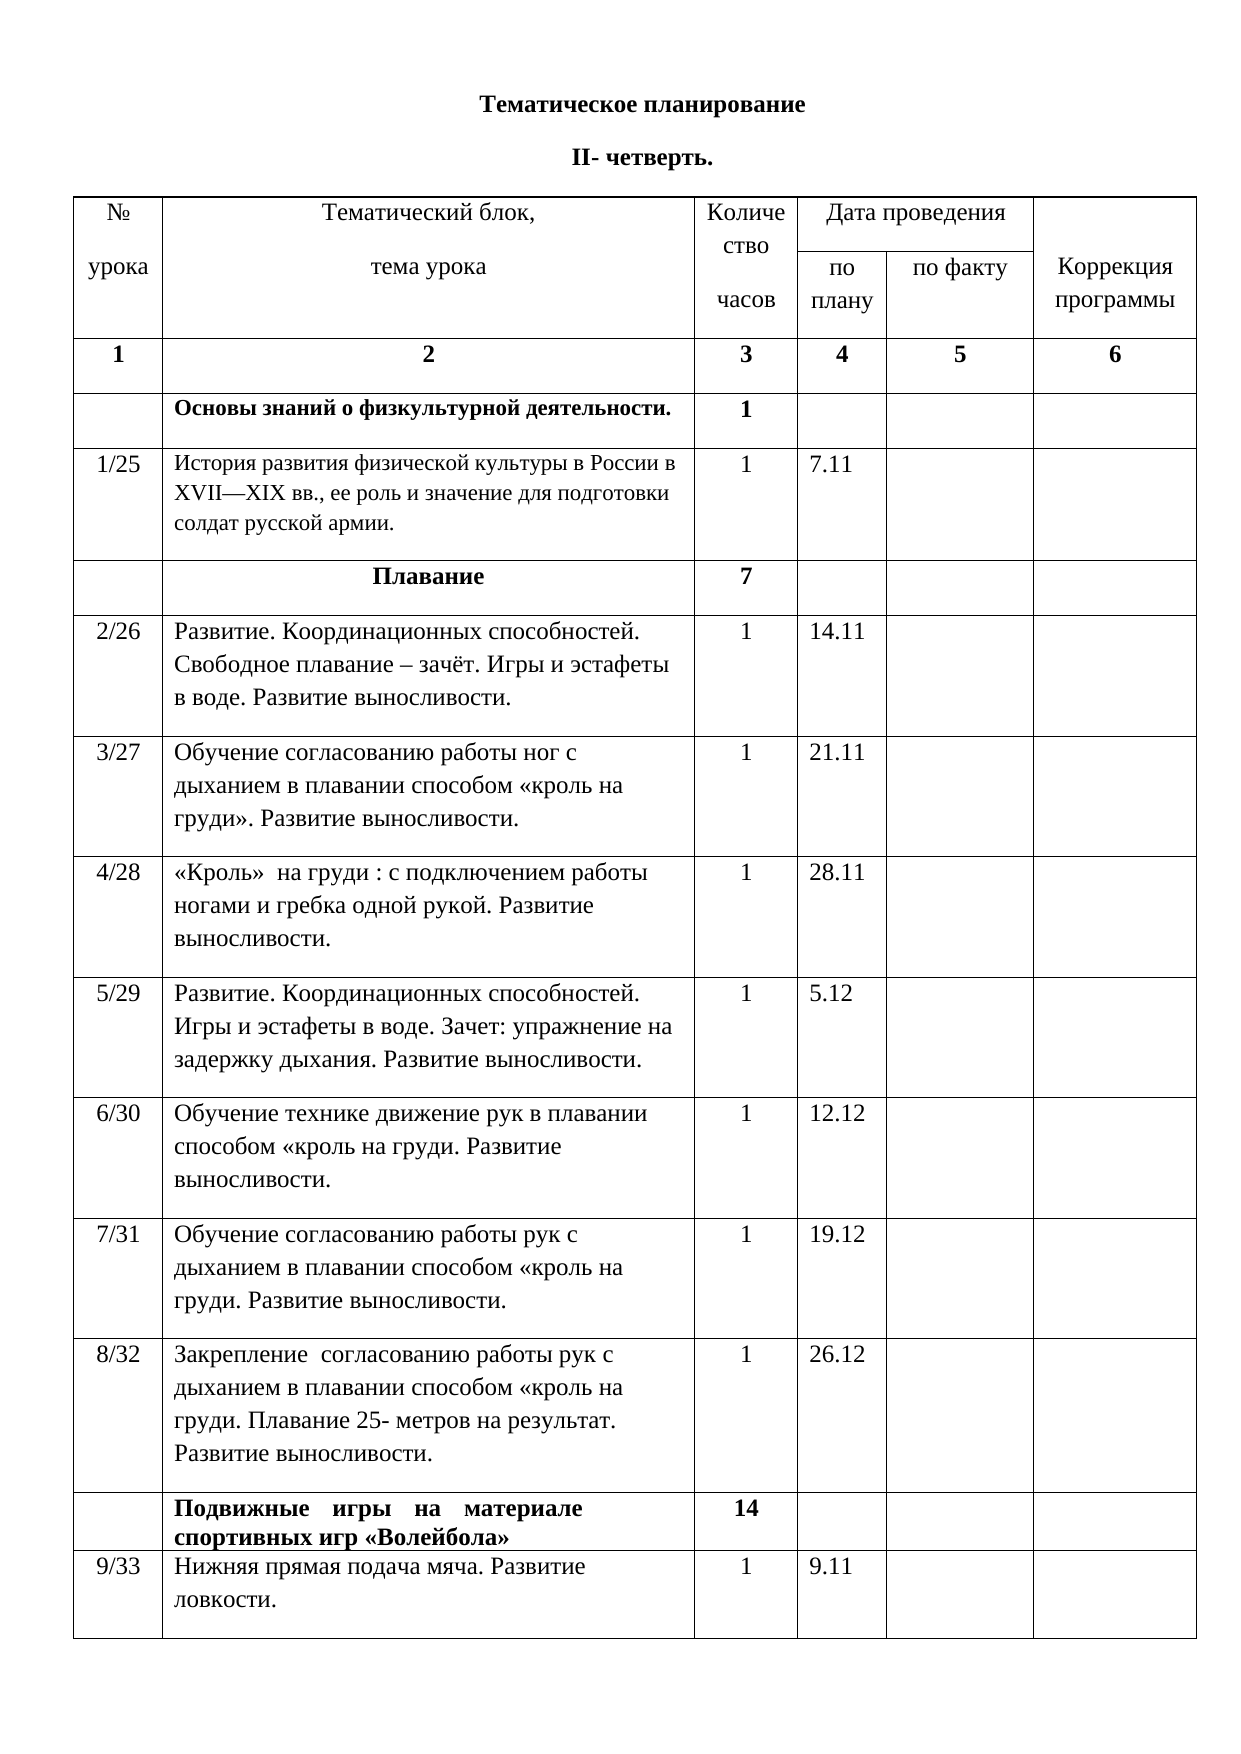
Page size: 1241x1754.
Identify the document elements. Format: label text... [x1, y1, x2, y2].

table_cell Обучение согласованию работы ног с дыханием в плавании способом «кроль на груди». Развитие выносливости. [163, 737, 694, 856]
table_cell «Кроль» на груди : с подключением работы ногами и гребка одной рукой. Развитие выносливости. [163, 857, 694, 977]
table_cell [1034, 857, 1196, 977]
table_cell [1034, 737, 1196, 856]
table_cell 5.12 [798, 978, 886, 1097]
table_cell [887, 978, 1033, 1097]
table_cell Обучение технике движение рук в плавании способом «кроль на груди. Развитие выносливости. [163, 1098, 694, 1218]
table_header Тематический блок, тема урока [163, 198, 694, 338]
table_cell [1034, 1219, 1196, 1338]
table_cell 1 [695, 737, 797, 856]
table_cell [1034, 1339, 1196, 1492]
table_cell Нижняя прямая подача мяча. Развитие ловкости. [163, 1551, 694, 1638]
table_cell [887, 1493, 1033, 1550]
table_cell 1 [695, 1098, 797, 1218]
table_cell [887, 616, 1033, 736]
table_cell 7/31 [74, 1219, 162, 1338]
table_cell Развитие. Координационных способностей. Игры и эстафеты в воде. Зачет: упражнение на задержку дыхания. Развитие выносливости. [163, 978, 694, 1097]
table_cell [887, 449, 1033, 560]
table_cell [1034, 1098, 1196, 1218]
table_cell 7 [695, 561, 797, 615]
table_header Дата проведения [798, 198, 1033, 251]
table_cell [887, 394, 1033, 448]
table_cell [1034, 1493, 1196, 1550]
table_cell [887, 561, 1033, 615]
table_cell 3 [695, 339, 797, 393]
table_cell 14 [695, 1493, 797, 1550]
table_cell 14.11 [798, 616, 886, 736]
table_cell Обучение согласованию работы рук с дыханием в плавании способом «кроль на груди. Развитие выносливости. [163, 1219, 694, 1338]
table_cell 21.11 [798, 737, 886, 856]
table_cell 4 [798, 339, 886, 393]
table_cell [887, 857, 1033, 977]
table_header Коррекция программы [1034, 198, 1196, 338]
table_cell 26.12 [798, 1339, 886, 1492]
table_cell 1 [695, 1551, 797, 1638]
table_cell 1 [695, 1339, 797, 1492]
table_cell 1 [695, 978, 797, 1097]
table_cell 5 [887, 339, 1033, 393]
table_cell [798, 561, 886, 615]
table_cell [887, 1098, 1033, 1218]
table_cell 28.11 [798, 857, 886, 977]
table_cell 1 [695, 394, 797, 448]
table_cell 2 [163, 339, 694, 393]
table_cell [887, 1551, 1033, 1638]
table_cell Развитие. Координационных способностей. Свободное плавание – зачёт. Игры и эстафеты в воде. Развитие выносливости. [163, 616, 694, 736]
table_cell 9.11 [798, 1551, 886, 1638]
table_cell Основы знаний о физкультурной деятельности. [163, 394, 694, 448]
table_cell 9/33 [74, 1551, 162, 1638]
table_header Количество часов [695, 198, 797, 338]
table_cell [74, 1493, 162, 1550]
table_cell 7.11 [798, 449, 886, 560]
table_cell 1 [74, 339, 162, 393]
table_cell 1 [695, 857, 797, 977]
table_cell [887, 737, 1033, 856]
table_cell Закрепление согласованию работы рук с дыханием в плавании способом «кроль на груди. Плавание 25- метров на результат. Развитие выносливости. [163, 1339, 694, 1492]
table_cell История развития физической культуры в России в XVII—XIX вв., ее роль и значение для подготовки солдат русской армии. [163, 449, 694, 560]
table_cell [1034, 978, 1196, 1097]
table_cell Подвижные игры на материале спортивных игр «Волейбола» [163, 1493, 694, 1550]
table_cell [74, 561, 162, 615]
table_cell [798, 394, 886, 448]
table_cell [1034, 616, 1196, 736]
table_cell 2/26 [74, 616, 162, 736]
table_cell по факту [887, 252, 1033, 338]
table_cell 5/29 [74, 978, 162, 1097]
table_cell [1034, 449, 1196, 560]
table_cell 3/27 [74, 737, 162, 856]
table_cell [1034, 561, 1196, 615]
table_cell 1 [695, 1219, 797, 1338]
table_cell 8/32 [74, 1339, 162, 1492]
table_cell 12.12 [798, 1098, 886, 1218]
table_cell 1/25 [74, 449, 162, 560]
table_cell [798, 1493, 886, 1550]
table_cell 19.12 [798, 1219, 886, 1338]
table_cell 1 [695, 449, 797, 560]
table_cell 4/28 [74, 857, 162, 977]
text II- четверть. [103, 142, 1181, 171]
table_cell 1 [695, 616, 797, 736]
table_cell [1034, 394, 1196, 448]
table_cell [887, 1339, 1033, 1492]
table_cell [1034, 1551, 1196, 1638]
table_cell 6/30 [74, 1098, 162, 1218]
text Тематическое планирование [103, 89, 1181, 117]
table_cell 6 [1034, 339, 1196, 393]
table_header № урока [74, 198, 162, 338]
table_cell Плавание [163, 561, 694, 615]
table_cell по плану [798, 252, 886, 338]
table_cell [887, 1219, 1033, 1338]
table_cell [74, 394, 162, 448]
